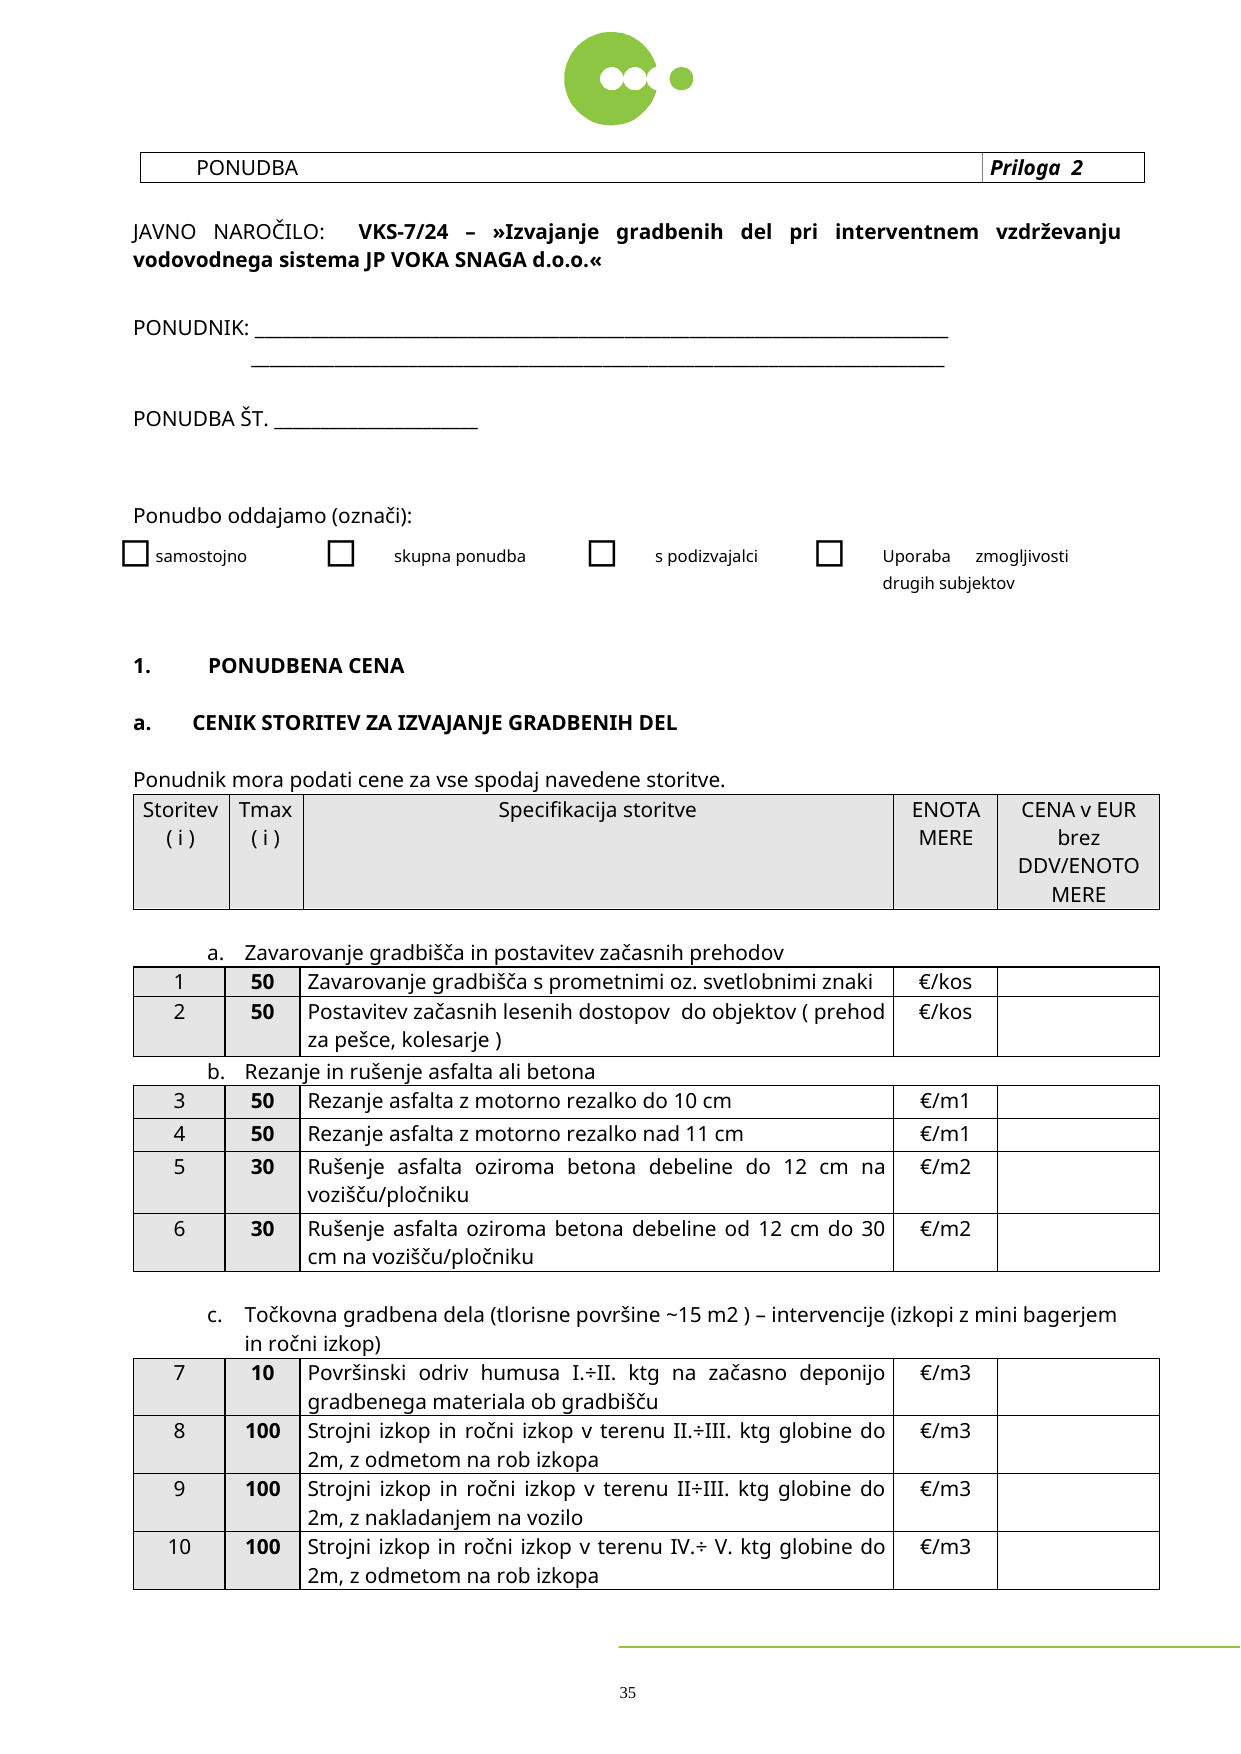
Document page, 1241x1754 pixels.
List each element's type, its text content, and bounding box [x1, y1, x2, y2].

table_header [998, 1086, 1159, 1118]
table_header Uporaba zmogljivosti drugih subjektov [809, 529, 1080, 595]
text JAVNO NAROČILO: VKS-7/24 – »Izvajanje gradbenih del pri interventnem vzdrževanju vodovodnega sistema JP VOKA SNAGA d.o.o.« [133, 217, 1122, 274]
table_cell 10 [134, 1532, 224, 1589]
table_cell Rušenje asfalta oziroma betona debeline do 12 cm na vozišču/pločniku [301, 1152, 893, 1213]
text ___________________________________________________________________________ [207, 342, 1122, 370]
list PONUDBENA CENA [133, 652, 1063, 680]
table_header [998, 968, 1159, 996]
table_cell €/m3 [894, 1532, 997, 1589]
list Rezanje in rušenje asfalta ali betona [207, 1057, 1122, 1085]
table_cell [998, 1532, 1159, 1589]
table_header CENA v EUR brez DDV/ENOTO MERE [998, 795, 1159, 908]
table_header Specifikacija storitve [304, 795, 893, 908]
table_cell [998, 1119, 1159, 1151]
text Ponudbo oddajamo (označi): [133, 501, 1122, 529]
table_cell 30 [226, 1152, 299, 1213]
table_cell 100 [226, 1416, 299, 1473]
text Ponudnik mora podati cene za vse spodaj navedene storitve. [133, 765, 1122, 794]
table_cell Strojni izkop in ročni izkop v terenu II÷III. ktg globine do 2m, z nakladanjem na vozilo [301, 1474, 893, 1531]
table_header Zavarovanje gradbišča s prometnimi oz. svetlobnimi znaki [301, 968, 893, 996]
table_header [998, 1359, 1159, 1415]
table_cell [998, 1474, 1159, 1531]
table_cell [998, 1416, 1159, 1473]
table_header €/kos [894, 968, 997, 996]
table_cell [998, 1152, 1159, 1213]
table_header s podizvajalci [581, 529, 808, 595]
table_cell Rušenje asfalta oziroma betona debeline od 12 cm do 30 cm na vozišču/pločniku [301, 1214, 893, 1271]
table_cell €/kos [894, 997, 997, 1056]
table_cell [998, 997, 1159, 1056]
table_cell 8 [134, 1416, 224, 1473]
table_cell 4 [134, 1119, 224, 1151]
table_cell Postavitev začasnih lesenih dostopov do objektov ( prehod za pešce, kolesarje ) [301, 997, 893, 1056]
table_cell 5 [134, 1152, 224, 1213]
table_header 50 [226, 1086, 299, 1118]
table_header 1 [134, 968, 224, 996]
table_header 10 [226, 1359, 299, 1415]
table_cell 50 [226, 997, 299, 1056]
table_header Storitev ( i ) [134, 795, 229, 908]
table_header [141, 153, 189, 182]
table_header PONUDBA [189, 153, 982, 182]
table_cell 100 [226, 1474, 299, 1531]
list Zavarovanje gradbišča in postavitev začasnih prehodov [207, 938, 1122, 966]
table_cell €/m3 [894, 1474, 997, 1531]
list Točkovna gradbena dela (tlorisne površine ~15 m2 ) – intervencije (izkopi z mini bagerjem in ročni izkop) [207, 1301, 1122, 1357]
table_cell 2 [134, 997, 224, 1056]
table_cell €/m3 [894, 1416, 997, 1473]
table_header ENOTA MERE [894, 795, 997, 908]
table_header €/m1 [894, 1086, 997, 1118]
table_header skupna ponudba [320, 529, 581, 595]
table_cell Rezanje asfalta z motorno rezalko nad 11 cm [301, 1119, 893, 1151]
table_header €/m3 [894, 1359, 997, 1415]
table_header Priloga 2 [983, 153, 1144, 182]
text PONUDNIK: ___________________________________________________________________________ [133, 313, 1122, 342]
table_cell 50 [226, 1119, 299, 1151]
table_header 3 [134, 1086, 224, 1118]
table_cell Strojni izkop in ročni izkop v terenu IV.÷ V. ktg globine do 2m, z odmetom na rob izkopa [301, 1532, 893, 1589]
table_cell €/m1 [894, 1119, 997, 1151]
table_header 7 [134, 1359, 224, 1415]
table_header Površinski odriv humusa I.÷II. ktg na začasno deponijo gradbenega materiala ob gradbišču [301, 1359, 893, 1415]
table_cell 30 [226, 1214, 299, 1271]
table_cell 9 [134, 1474, 224, 1531]
table_cell €/m2 [894, 1152, 997, 1213]
table_cell 100 [226, 1532, 299, 1589]
table_header 50 [226, 968, 299, 996]
table_cell 6 [134, 1214, 224, 1271]
table_cell Strojni izkop in ročni izkop v terenu II.÷III. ktg globine do 2m, z odmetom na rob izkopa [301, 1416, 893, 1473]
table_cell €/m2 [894, 1214, 997, 1271]
table_header Tmax ( i ) [230, 795, 303, 908]
table_cell [998, 1214, 1159, 1271]
list CENIK STORITEV ZA IZVAJANJE GRADBENIH DEL [133, 708, 1122, 737]
table_header Rezanje asfalta z motorno rezalko do 10 cm [301, 1086, 893, 1118]
table_header samostojno [144, 529, 320, 595]
text PONUDBA ŠT. ______________________ [133, 404, 1122, 433]
